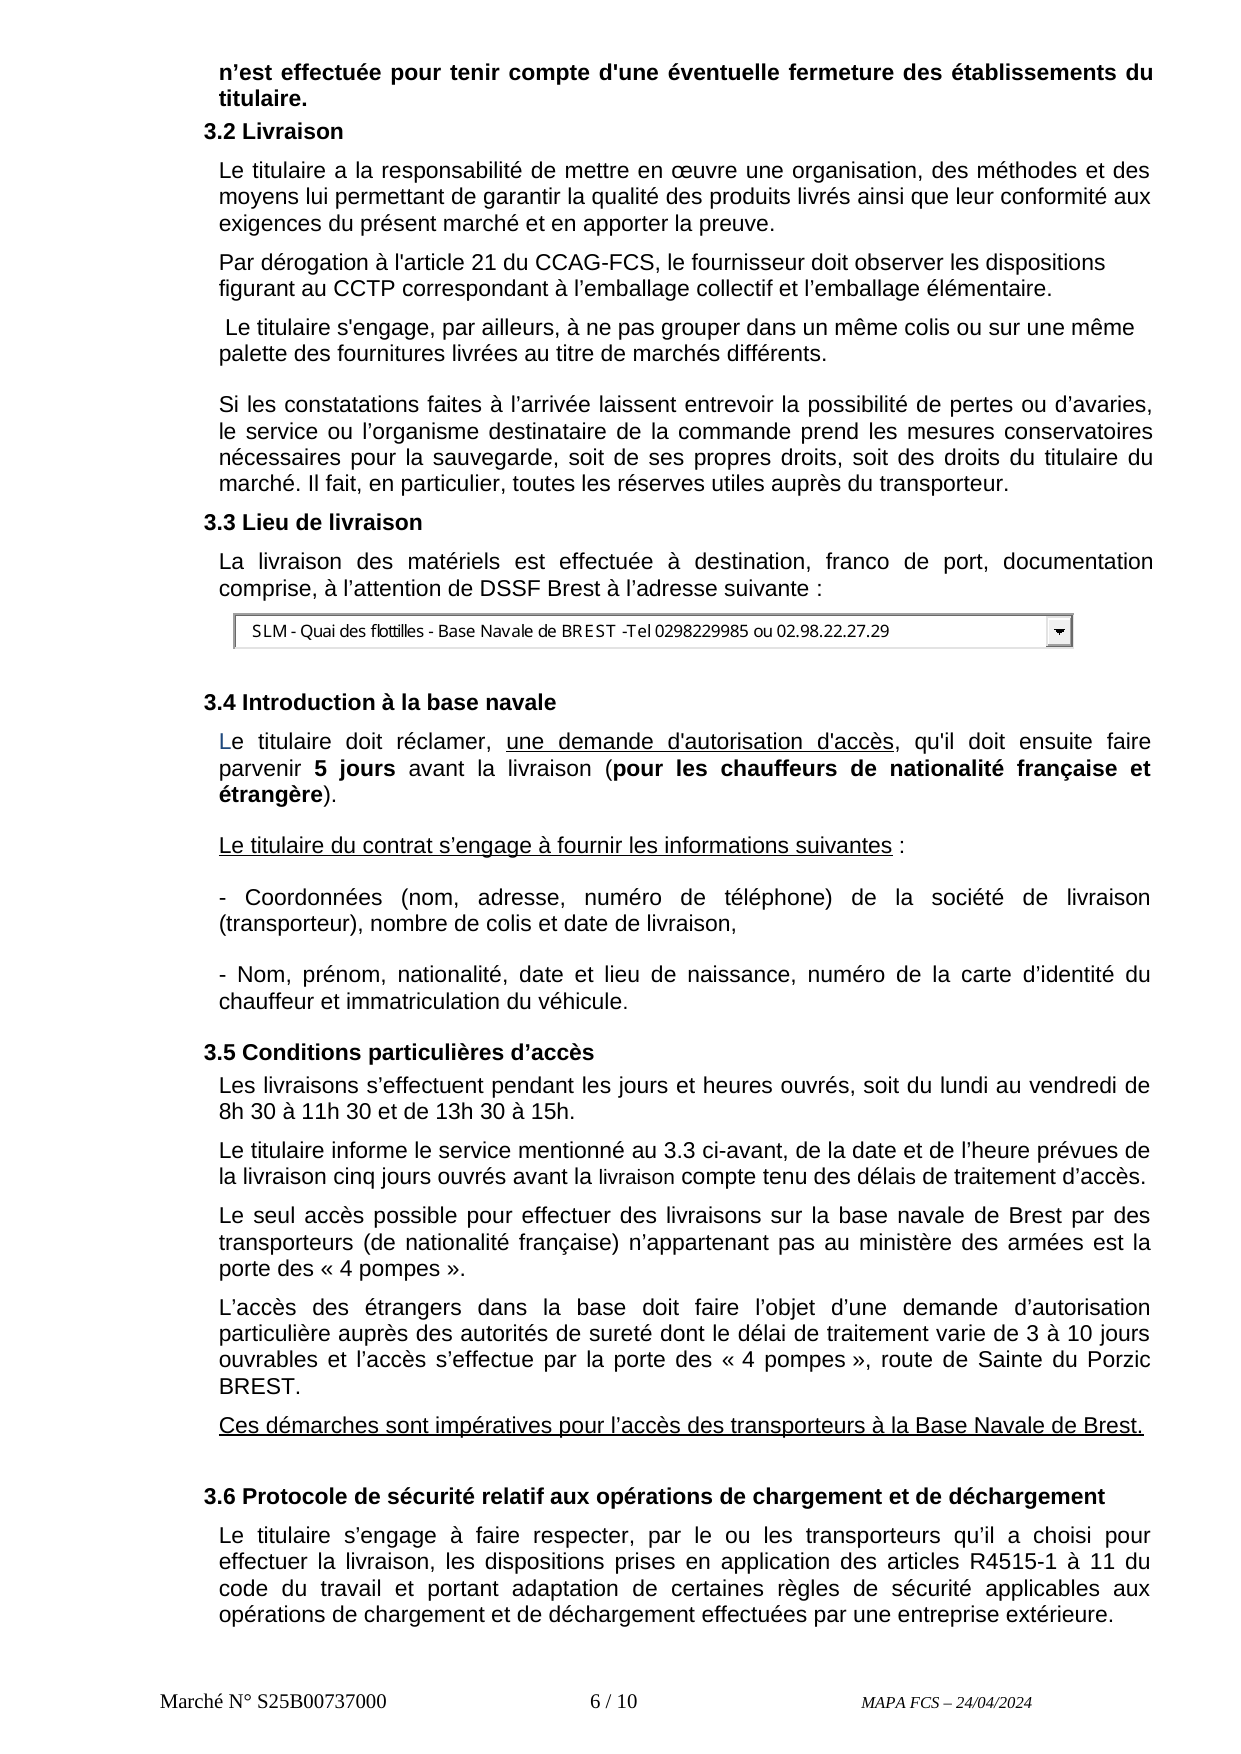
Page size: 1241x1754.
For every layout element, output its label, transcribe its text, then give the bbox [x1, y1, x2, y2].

text Le titulaire informe le service mentionné au 3.3 ci-avant, de la date et de l’heure prévues de la livraison cinq jours ouvrés avant la livraison compte tenu des délais de traitement d’accès. [218, 1137, 1152, 1189]
text Le titulaire du contrat s’engage à fournir les informations suivantes : [218, 832, 1152, 859]
text Le titulaire doit réclamer, une demande d'autorisation d'accès, qu'il doit ensuite faire parvenir 5 jours avant la livraison (pour les chauffeurs de nationalité française et étrangère). [218, 728, 1152, 807]
text Ces démarches sont impératives pour l’accès des transporteurs à la Base Navale de Brest. [218, 1412, 1152, 1438]
text - Coordonnées (nom, adresse, numéro de téléphone) de la société de livraison (transporteur), nombre de colis et date de livraison, [218, 884, 1152, 936]
text Par dérogation à l'article 21 du CCAG-FCS, le fournisseur doit observer les dispositions figurant au CCTP correspondant à l’emballage collectif et l’emballage élémentaire. [218, 248, 1152, 301]
text Le titulaire a la responsabilité de mettre en œuvre une organisation, des méthodes et des moyens lui permettant de garantir la qualité des produits livrés ainsi que leur conformité aux exigences du présent marché et en apporter la preuve. [218, 157, 1152, 236]
text Le seul accès possible pour effectuer des livraisons sur la base navale de Brest par des transporteurs (de nationalité française) n’appartenant pas au ministère des armées est la porte des « 4 pompes ». [218, 1202, 1152, 1281]
text Les livraisons s’effectuent pendant les jours et heures ouvrés, soit du lundi au vendredi de 8h 30 à 11h 30 et de 13h 30 à 15h. [218, 1072, 1152, 1124]
text 3.6 Protocole de sécurité relatif aux opérations de chargement et de déchargement [204, 1483, 1154, 1509]
text Le titulaire s’engage à faire respecter, par le ou les transporteurs qu’il a choisi pour effectuer la livraison, les dispositions prises en application des articles R4515-1 à 11 du code du travail et portant adaptation de certaines règles de sécurité applicables aux opérations de chargement et de déchargement effectuées par une entreprise extérieure. [218, 1522, 1152, 1627]
text Si les constatations faites à l’arrivée laissent entrevoir la possibilité de pertes ou d’avaries, le service ou l’organisme destinataire de la commande prend les mesures conservatoires nécessaires pour la sauvegarde, soit de ses propres droits, soit des droits du titulaire du marché. Il fait, en particulier, toutes les réserves utiles auprès du transporteur. [218, 391, 1154, 497]
text La livraison des matériels est effectuée à destination, franco de port, documentation comprise, à l’attention de DSSF Brest à l’adresse suivante : [218, 548, 1154, 601]
text 3.5 Conditions particulières d’accès [204, 1039, 1154, 1065]
subtitle 3.2 Livraison [204, 118, 1154, 144]
text Le titulaire s'engage, par ailleurs, à ne pas grouper dans un même colis ou sur une même palette des fournitures livrées au titre de marchés différents. [218, 314, 1152, 366]
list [218, 59, 1154, 112]
text 3.4 Introduction à la base navale [204, 689, 1154, 716]
subtitle 3.3 Lieu de livraison [204, 509, 1154, 536]
text - Nom, prénom, nationalité, date et lieu de naissance, numéro de la carte d’identité du chauffeur et immatriculation du véhicule. [218, 961, 1152, 1014]
text L’accès des étrangers dans la base doit faire l’objet d’une demande d’autorisation particulière auprès des autorités de sureté dont le délai de traitement varie de 3 à 10 jours ouvrables et l’accès s’effectue par la porte des « 4 pompes », route de Sainte du Porzic BREST. [218, 1294, 1152, 1399]
